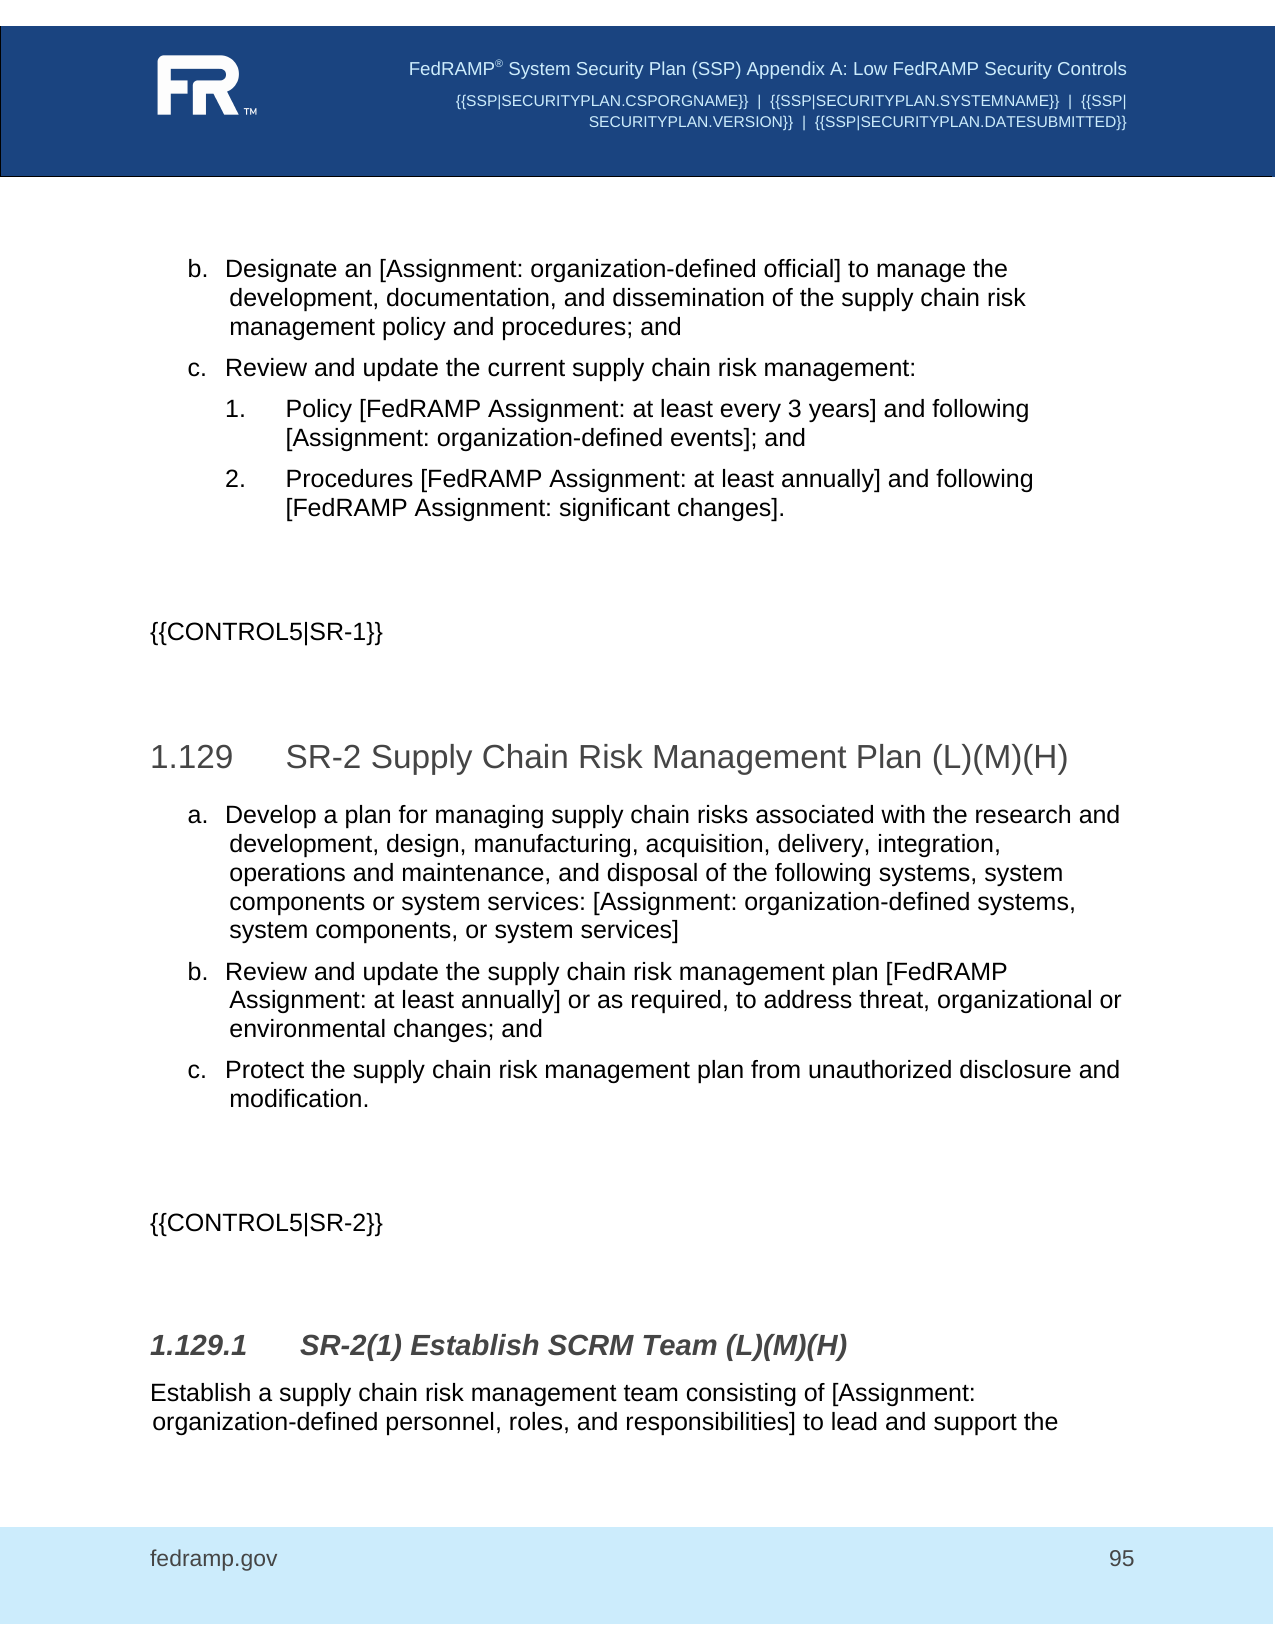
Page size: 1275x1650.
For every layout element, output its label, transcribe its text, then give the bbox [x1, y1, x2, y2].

subtitle SR-2(1) Establish SCRM Team (L)(M)(H) [150, 1328, 1125, 1361]
text 1. Policy [FedRAMP Assignment: at least every 3 years] and following [Assignment: organization-defined events]; and [150, 394, 1125, 452]
text c. Review and update the current supply chain risk management: [150, 353, 1125, 382]
text a. Develop a plan for managing supply chain risks associated with the research and development, design, manufacturing, acquisition, delivery, integration, operations and maintenance, and disposal of the following systems, system components or system services: [Assignment: organization-defined systems, system components, or system services] [150, 800, 1125, 944]
text b. Review and update the supply chain risk management plan [FedRAMP Assignment: at least annually] or as required, to address threat, organizational or environmental changes; and [150, 956, 1125, 1043]
text 2. Procedures [FedRAMP Assignment: at least annually] and following [FedRAMP Assignment: significant changes]. [150, 464, 1125, 522]
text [150, 1378, 1125, 1435]
picture [157, 55, 257, 115]
text {{CONTROL5|SR-2}} [150, 1208, 1125, 1236]
text {{CONTROL5|SR-1}} [150, 617, 1125, 646]
text c. Protect the supply chain risk management plan from unauthorized disclosure and modification. [150, 1055, 1125, 1113]
text b. Designate an [Assignment: organization-defined official] to manage the development, documentation, and dissemination of the supply chain risk management policy and procedures; and [150, 254, 1125, 341]
subtitle SR-2 Supply Chain Risk Management Plan (L)(M)(H) [150, 737, 1125, 775]
